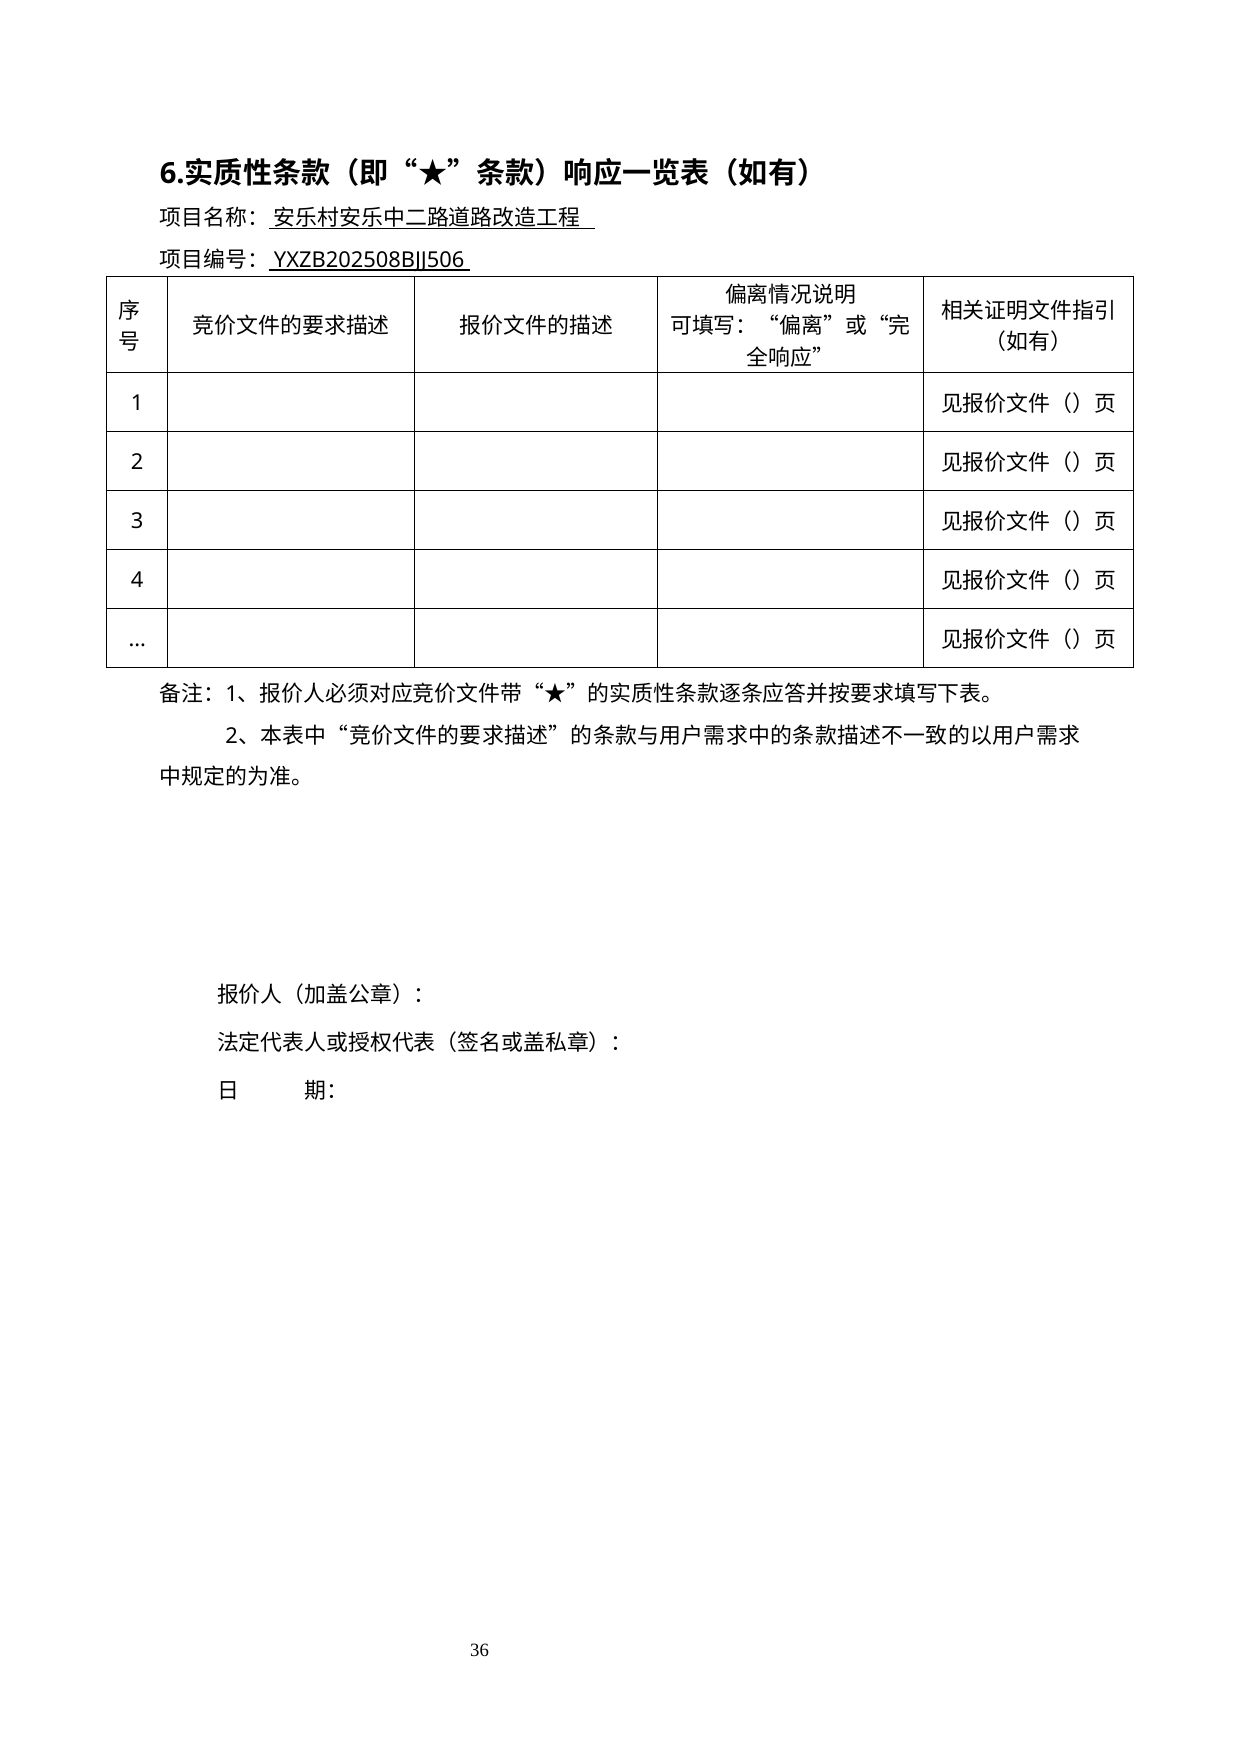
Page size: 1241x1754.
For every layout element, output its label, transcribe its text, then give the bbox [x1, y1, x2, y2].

table_cell 见报价文件（）页 [924, 550, 1133, 608]
table_cell [107, 550, 167, 608]
table_cell 见报价文件（）页 [924, 491, 1133, 549]
text 备注：1、报价人必须对应竞价文件带“★”的实质性条款逐条应答并按要求填写下表。 [159, 668, 1081, 710]
table_cell [107, 432, 167, 490]
table_cell [658, 373, 923, 431]
table_cell [107, 491, 167, 549]
table_cell [415, 550, 657, 608]
table_cell 见报价文件（）页 [924, 373, 1133, 431]
table_cell [658, 609, 923, 667]
table_cell [168, 432, 414, 490]
text 2、本表中“竞价文件的要求描述”的条款与用户需求中的条款描述不一致的以用户需求中规定的为准。 [159, 710, 1081, 793]
text 项目编号： YXZB202508BJJ506 [159, 234, 1081, 276]
table_cell [168, 373, 414, 431]
table_cell [415, 609, 657, 667]
text 6.实质性条款（即“★”条款）响应一览表（如有） [159, 150, 1081, 192]
table_cell [658, 491, 923, 549]
text 报价人（加盖公章）： [159, 964, 1081, 1012]
text 项目名称： 安乐村安乐中二路道路改造工程 [159, 192, 1081, 234]
text 日 期： [159, 1060, 1081, 1108]
table_header 序号 [107, 277, 167, 372]
table_cell [658, 432, 923, 490]
table_cell [415, 491, 657, 549]
table_cell [658, 550, 923, 608]
table_cell [168, 609, 414, 667]
table_header 偏离情况说明 可填写：“偏离”或“完全响应” [658, 277, 923, 372]
table_cell [168, 550, 414, 608]
table_cell 见报价文件（）页 [924, 432, 1133, 490]
table_cell 见报价文件（）页 [924, 609, 1133, 667]
table_cell [107, 373, 167, 431]
table_cell [415, 432, 657, 490]
table_cell [415, 373, 657, 431]
table_cell ... [107, 609, 167, 667]
table_header 竞价文件的要求描述 [168, 277, 414, 372]
table_cell [168, 491, 414, 549]
table_header 相关证明文件指引（如有） [924, 277, 1133, 372]
table_header 报价文件的描述 [415, 277, 657, 372]
text 法定代表人或授权代表（签名或盖私章）： [159, 1012, 1081, 1060]
